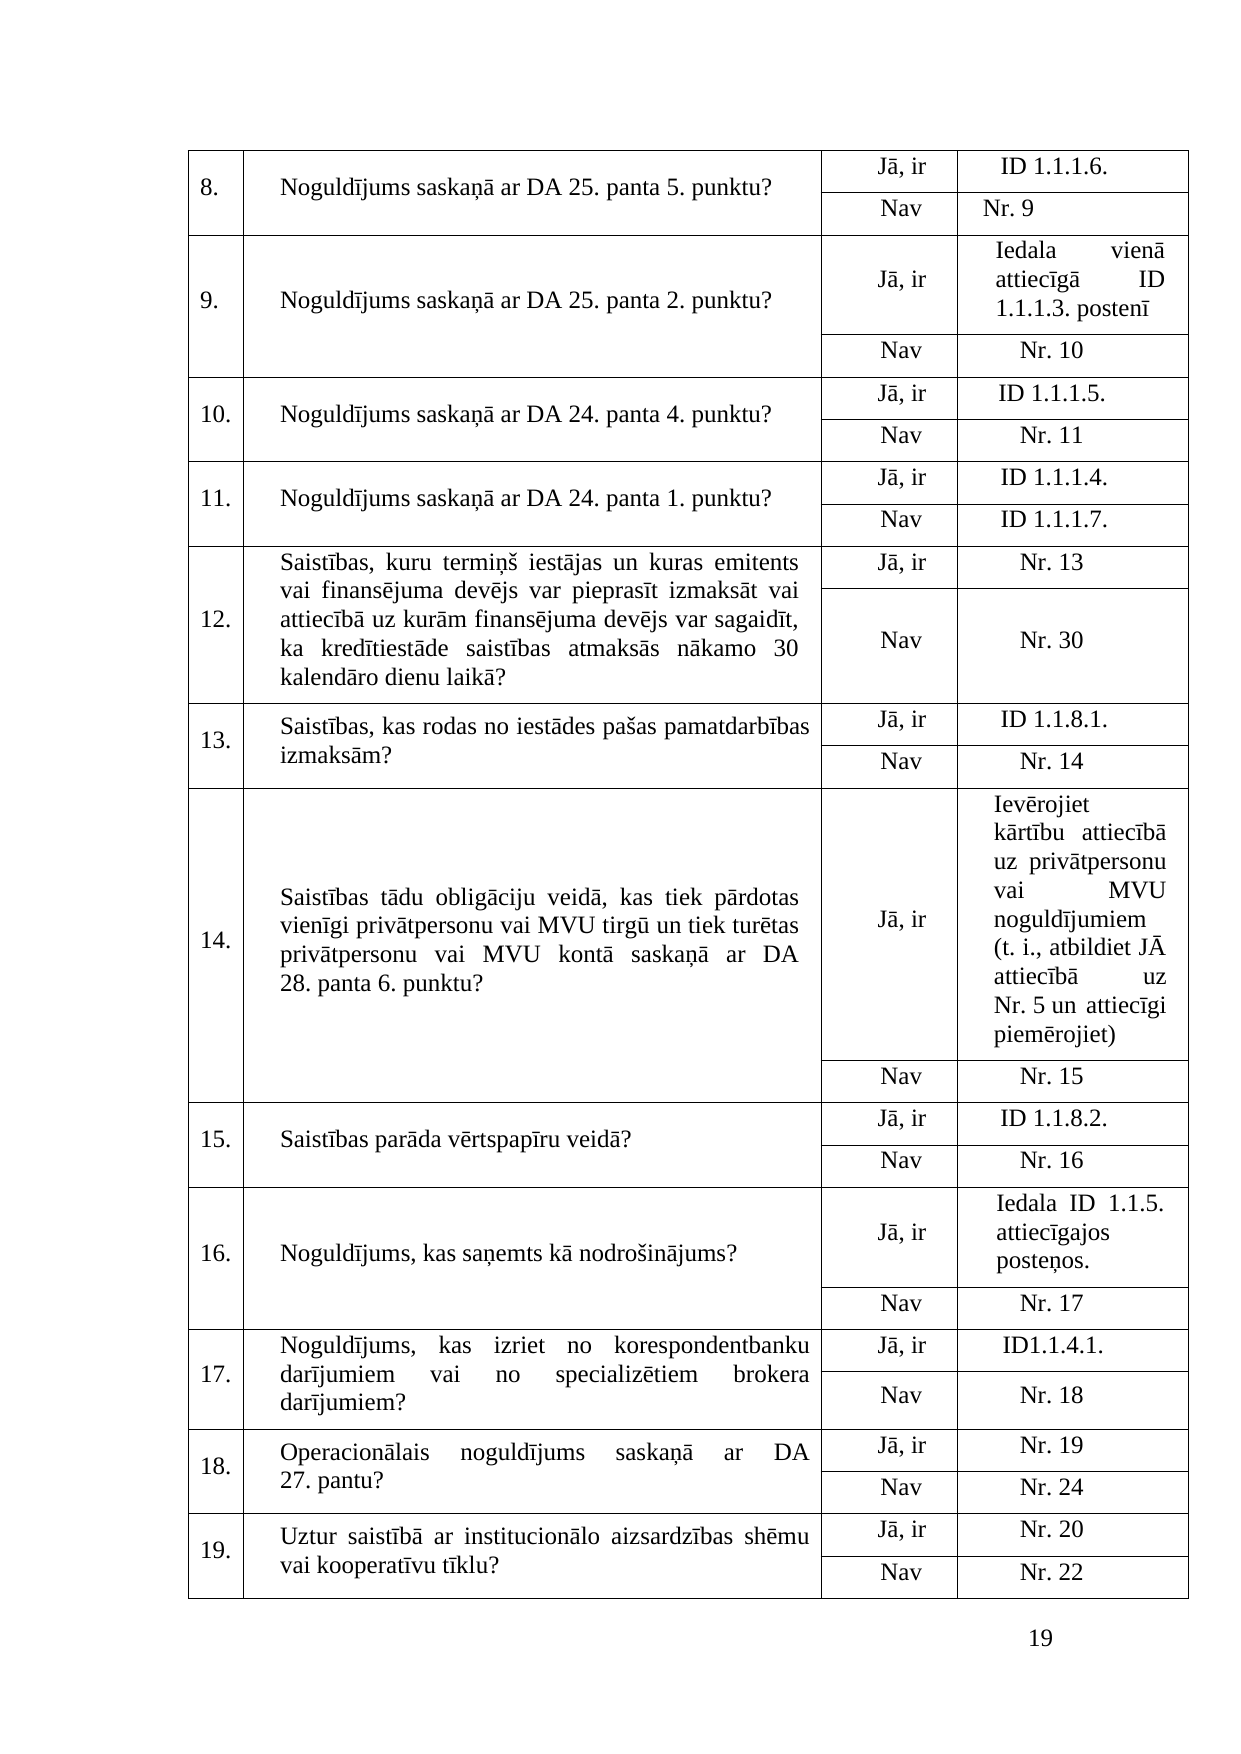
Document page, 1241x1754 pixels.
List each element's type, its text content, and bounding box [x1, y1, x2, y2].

table_cell Jā, ir [822, 1430, 957, 1471]
table_cell Noguldījums saskaņā ar DA 25. panta 2. punktu? [244, 236, 821, 377]
table_cell Nr. 18 [958, 1372, 1188, 1429]
table_cell Nr. 17 [958, 1288, 1188, 1329]
table_cell Noguldījums saskaņā ar DA 25. panta 5. punktu? [244, 151, 821, 234]
table_cell Nav [822, 1557, 957, 1598]
table_cell 17. [189, 1330, 243, 1429]
table_cell Nr. 16 [958, 1146, 1188, 1187]
table_cell Iedala vienā attiecīgā ID 1.1.1.3. postenī [958, 236, 1188, 334]
table_cell Uztur saistībā ar institucionālo aizsardzības shēmu vai kooperatīvu tīklu? [244, 1514, 821, 1598]
table_cell Nav [822, 335, 957, 377]
table_cell Jā, ir [822, 1514, 957, 1556]
table_cell Jā, ir [822, 704, 957, 745]
table_cell 10. [189, 378, 243, 461]
table_cell Nr. 11 [958, 420, 1188, 461]
table_cell Jā, ir [822, 1330, 957, 1371]
table_cell ID 1.1.1.6. [958, 151, 1188, 192]
table_cell Jā, ir [822, 236, 957, 334]
table_cell 8. [189, 151, 243, 234]
table_cell Saistības, kas rodas no iestādes pašas pamatdarbības izmaksām? [244, 704, 821, 788]
table_cell Saistības parāda vērtspapīru veidā? [244, 1103, 821, 1187]
table_cell ID 1.1.1.4. [958, 462, 1188, 503]
table_cell Nr. 13 [958, 547, 1188, 588]
table_cell Noguldījums, kas saņemts kā nodrošinājums? [244, 1188, 821, 1329]
table_cell Nav [822, 746, 957, 788]
table_cell 18. [189, 1430, 243, 1513]
table_cell ID 1.1.8.1. [958, 704, 1188, 745]
table_cell 13. [189, 704, 243, 788]
table_cell Jā, ir [822, 151, 957, 192]
table_cell 11. [189, 462, 243, 546]
table_cell ID 1.1.1.5. [958, 378, 1188, 419]
table_cell Jā, ir [822, 462, 957, 503]
table_cell Nr. 30 [958, 589, 1188, 703]
table_cell Saistības, kuru termiņš iestājas un kuras emitents vai finansējuma devējs var pieprasīt izmaksāt vai attiecībā uz kurām finansējuma devējs var sagaidīt, ka kredītiestāde saistības atmaksās nākamo 30 kalendāro dienu laikā? [244, 547, 821, 703]
table_cell Nr. 24 [958, 1472, 1188, 1513]
table_cell Nav [822, 1061, 957, 1102]
table_cell ID 1.1.1.7. [958, 505, 1188, 546]
table_cell Ievērojiet kārtību attiecībā uz privātpersonu vai MVU noguldījumiem (t. i., atbildiet JĀ attiecībā uz Nr. 5 un attiecīgi piemērojiet) [958, 789, 1188, 1060]
table_cell Nav [822, 1288, 957, 1329]
table_cell Nr. 20 [958, 1514, 1188, 1556]
table_cell Nr. 15 [958, 1061, 1188, 1102]
table_cell 12. [189, 547, 243, 703]
table_cell Nr. 19 [958, 1430, 1188, 1471]
table_cell Noguldījums saskaņā ar DA 24. panta 4. punktu? [244, 378, 821, 461]
table_cell Nav [822, 1372, 957, 1429]
table_cell ID 1.1.8.2. [958, 1103, 1188, 1144]
table_cell Noguldījums saskaņā ar DA 24. panta 1. punktu? [244, 462, 821, 546]
table_cell Operacionālais noguldījums saskaņā ar DA 27. pantu? [244, 1430, 821, 1513]
table_cell Nav [822, 420, 957, 461]
table_cell Jā, ir [822, 547, 957, 588]
table_cell 19. [189, 1514, 243, 1598]
table_cell ID1.1.4.1. [958, 1330, 1188, 1371]
table_cell Saistības tādu obligāciju veidā, kas tiek pārdotas vienīgi privātpersonu vai MVU tirgū un tiek turētas privātpersonu vai MVU kontā saskaņā ar DA 28. panta 6. punktu? [244, 789, 821, 1102]
table_cell 14. [189, 789, 243, 1102]
table_cell 16. [189, 1188, 243, 1329]
table_cell Noguldījums, kas izriet no korespondentbanku darījumiem vai no specializētiem brokera darījumiem? [244, 1330, 821, 1429]
table_cell Nr. 22 [958, 1557, 1188, 1598]
table_cell Iedala ID 1.1.5. attiecīgajos posteņos. [958, 1188, 1188, 1287]
table_cell Nav [822, 193, 957, 234]
table_cell Nav [822, 505, 957, 546]
table_cell Jā, ir [822, 789, 957, 1060]
table_cell Nr. 9 [958, 193, 1188, 234]
table_cell Nr. 14 [958, 746, 1188, 788]
table_cell Jā, ir [822, 378, 957, 419]
table_cell 15. [189, 1103, 243, 1187]
table_cell Nav [822, 1472, 957, 1513]
table_cell Nav [822, 589, 957, 703]
table_cell 9. [189, 236, 243, 377]
table_cell Nav [822, 1146, 957, 1187]
table_cell Nr. 10 [958, 335, 1188, 377]
table_cell Jā, ir [822, 1103, 957, 1144]
table_cell Jā, ir [822, 1188, 957, 1287]
